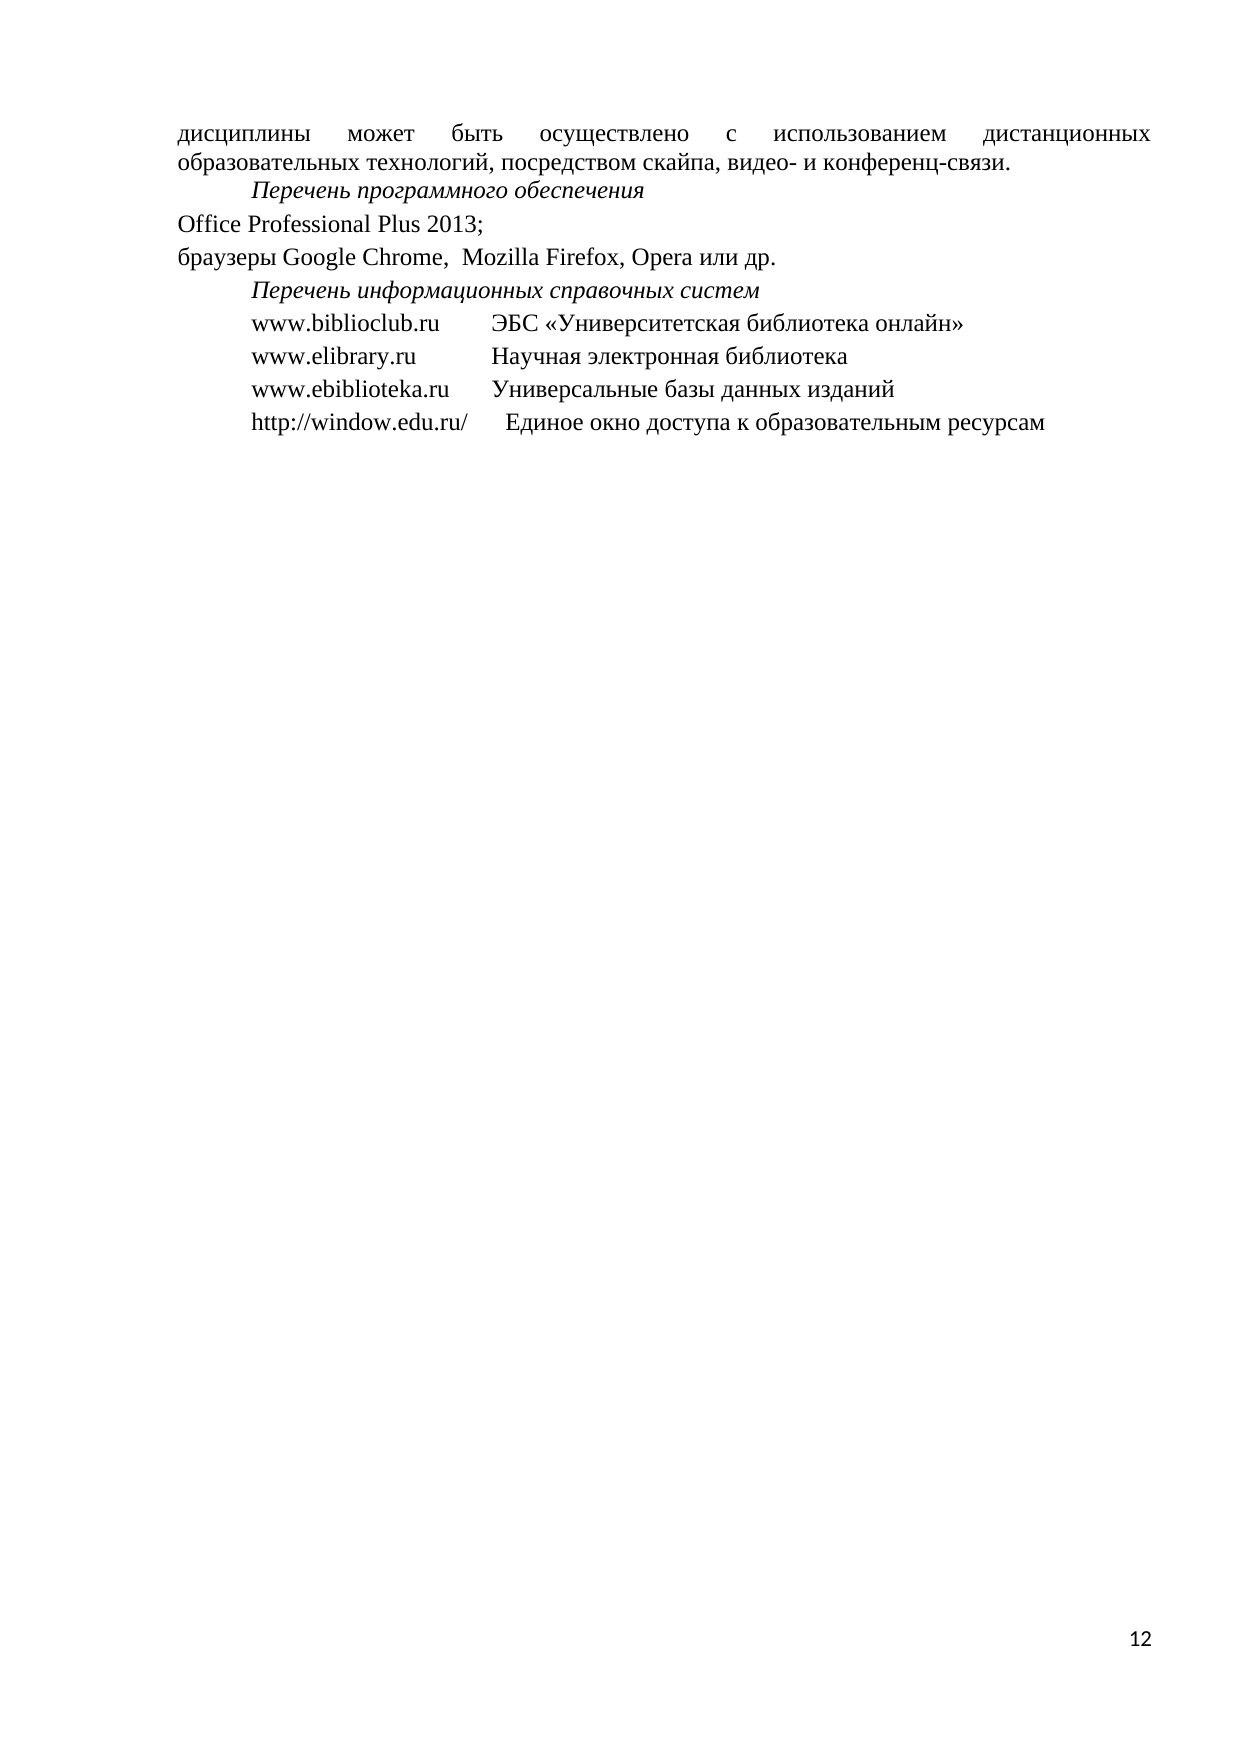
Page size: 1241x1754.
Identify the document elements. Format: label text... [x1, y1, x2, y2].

text Перечень информационных справочных систем [177, 275, 1152, 303]
text браузеры Google Chrome, Mozilla Firefox, Opera или др. [177, 242, 1152, 270]
text www.biblioclub.ru ЭБС «Университетская библиотека онлайн» [177, 308, 1152, 336]
text http://window.edu.ru/ Единое окно доступа к образовательным ресурсам [177, 407, 1152, 436]
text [177, 118, 1152, 176]
text Office Professional Plus 2013; [177, 209, 1152, 237]
text Перечень программного обеспечения [177, 176, 1152, 204]
text www.ebiblioteka.ru Универсальные базы данных изданий [177, 374, 1152, 402]
text www.elibrary.ru Научная электронная библиотека [177, 341, 1152, 369]
